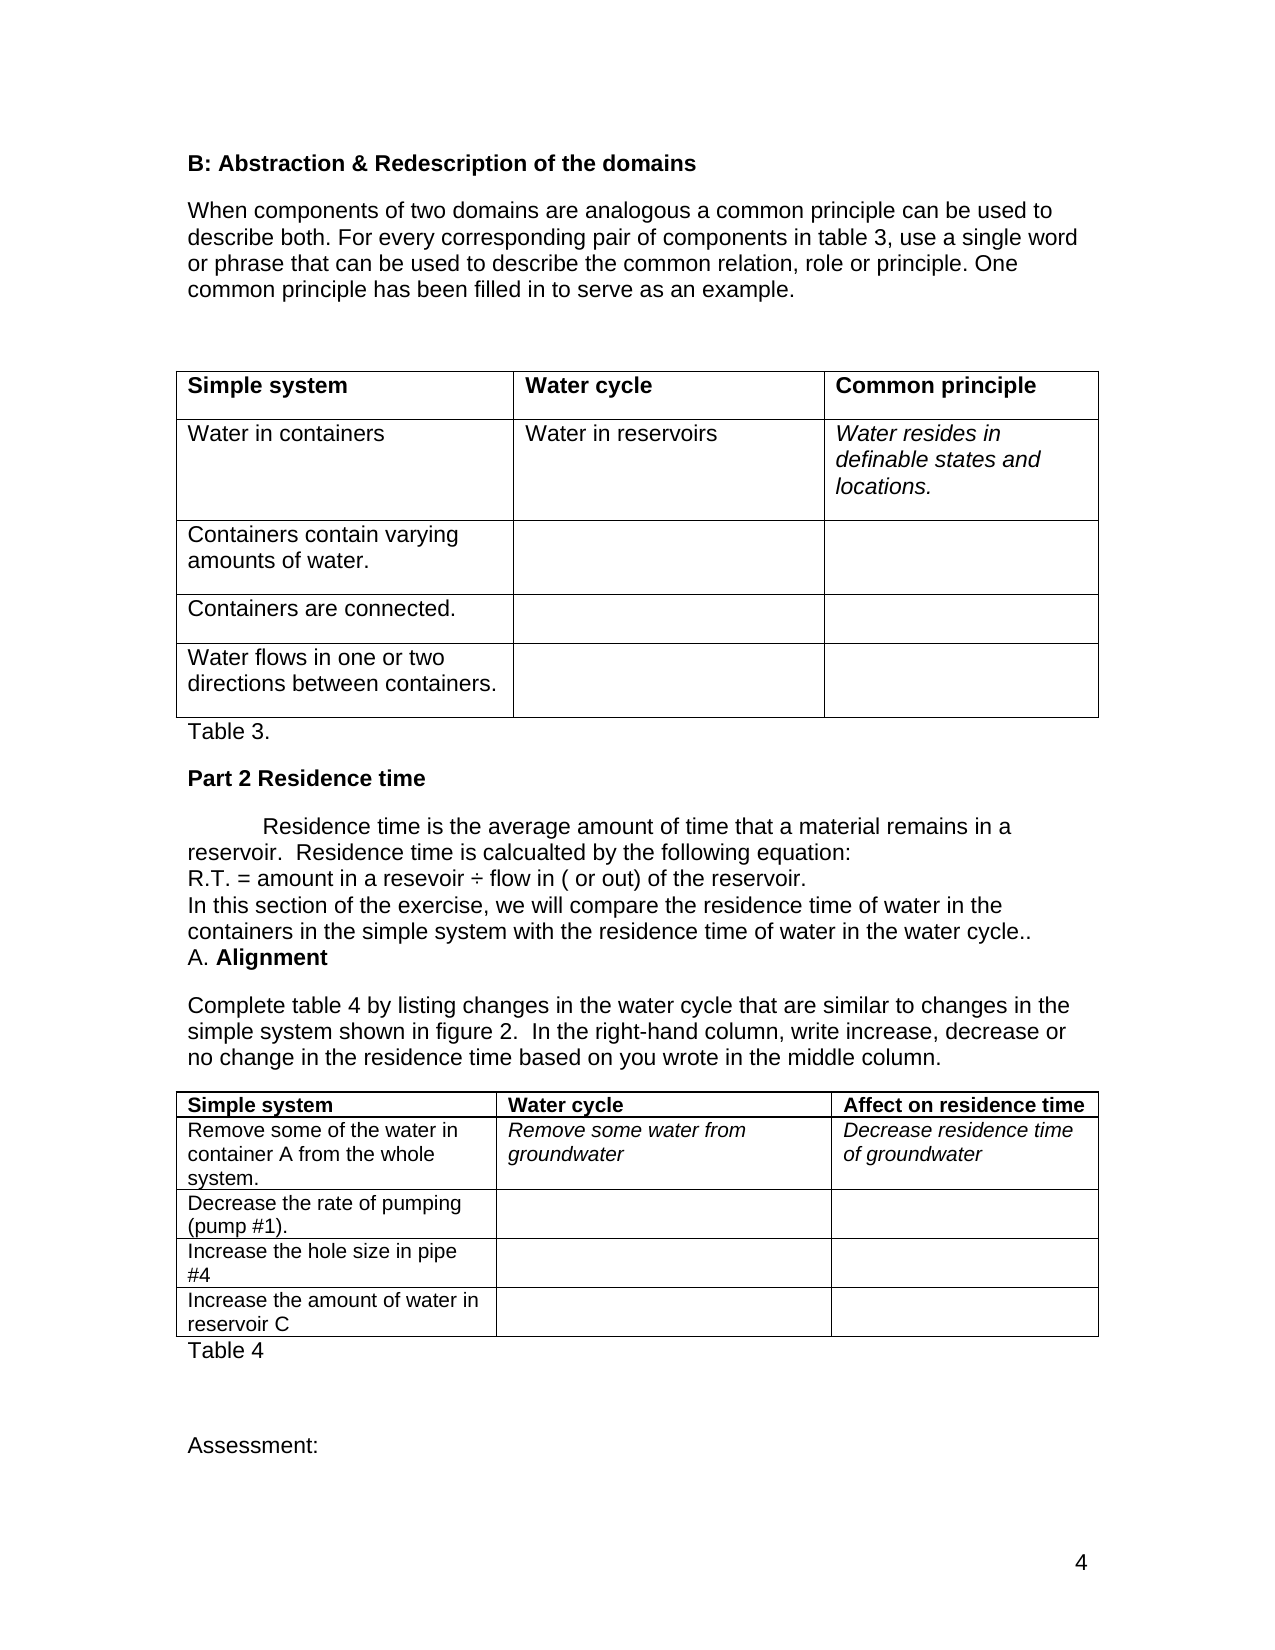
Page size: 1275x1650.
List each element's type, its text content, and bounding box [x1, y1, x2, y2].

table_cell [514, 595, 824, 643]
table_cell Decrease residence time of groundwater [832, 1118, 1098, 1189]
table_cell Water resides in definable states and locations. [825, 420, 1098, 520]
text B: Abstraction & Redescription of the domains [187, 150, 1087, 176]
text When components of two domains are analogous a common principle can be used to describe both. For every corresponding pair of components in table 3, use a single word or phrase that can be used to describe the common relation, role or principle. One common principle has been filled in to serve as an example. [187, 197, 1087, 303]
table_header Simple system [177, 372, 513, 419]
table_cell [832, 1190, 1098, 1238]
table_cell Containers are connected. [177, 595, 513, 643]
text Complete table 4 by listing changes in the water cycle that are similar to changes in the simple system shown in figure 2. In the right-hand column, write increase, decrease or no change in the residence time based on you wrote in the middle column. [187, 992, 1087, 1071]
table_cell [497, 1239, 831, 1287]
table_cell Decrease the rate of pumping (pump #1). [177, 1190, 496, 1238]
table_cell [832, 1288, 1098, 1336]
table_cell Remove some of the water in container A from the whole system. [177, 1118, 496, 1189]
table_cell Water in reservoirs [514, 420, 824, 520]
table_cell [825, 521, 1098, 594]
table_cell Remove some water from groundwater [497, 1118, 831, 1189]
table_header Common principle [825, 372, 1098, 419]
text Part 2 Residence time [187, 765, 1087, 792]
table_cell [514, 521, 824, 594]
text In this section of the exercise, we will compare the residence time of water in the containers in the simple system with the residence time of water in the water cycle.. [187, 892, 1087, 944]
table_cell Increase the hole size in pipe #4 [177, 1239, 496, 1287]
table_header Affect on residence time [832, 1093, 1098, 1116]
table_header Water cycle [514, 372, 824, 419]
text A. Alignment [187, 944, 1087, 971]
table_cell [514, 644, 824, 717]
table_cell Containers contain varying amounts of water. [177, 521, 513, 594]
table_cell Water in containers [177, 420, 513, 520]
table_header Water cycle [497, 1093, 831, 1116]
table_cell [497, 1190, 831, 1238]
table_cell [825, 644, 1098, 717]
text Table 4 [187, 1337, 1087, 1364]
table_cell [832, 1239, 1098, 1287]
text Table 3. [187, 718, 1087, 744]
table_header Simple system [177, 1093, 496, 1116]
text Assessment: [187, 1432, 1087, 1458]
table_cell Increase the amount of water in reservoir C [177, 1288, 496, 1336]
text R.T. = amount in a resevoir ÷ flow in ( or out) of the reservoir. [187, 865, 1087, 892]
table_cell [825, 595, 1098, 643]
table_cell [497, 1288, 831, 1336]
table_cell Water flows in one or two directions between containers. [177, 644, 513, 717]
text Residence time is the average amount of time that a material remains in a reservoir. Residence time is calcualted by the following equation: [187, 813, 1087, 865]
